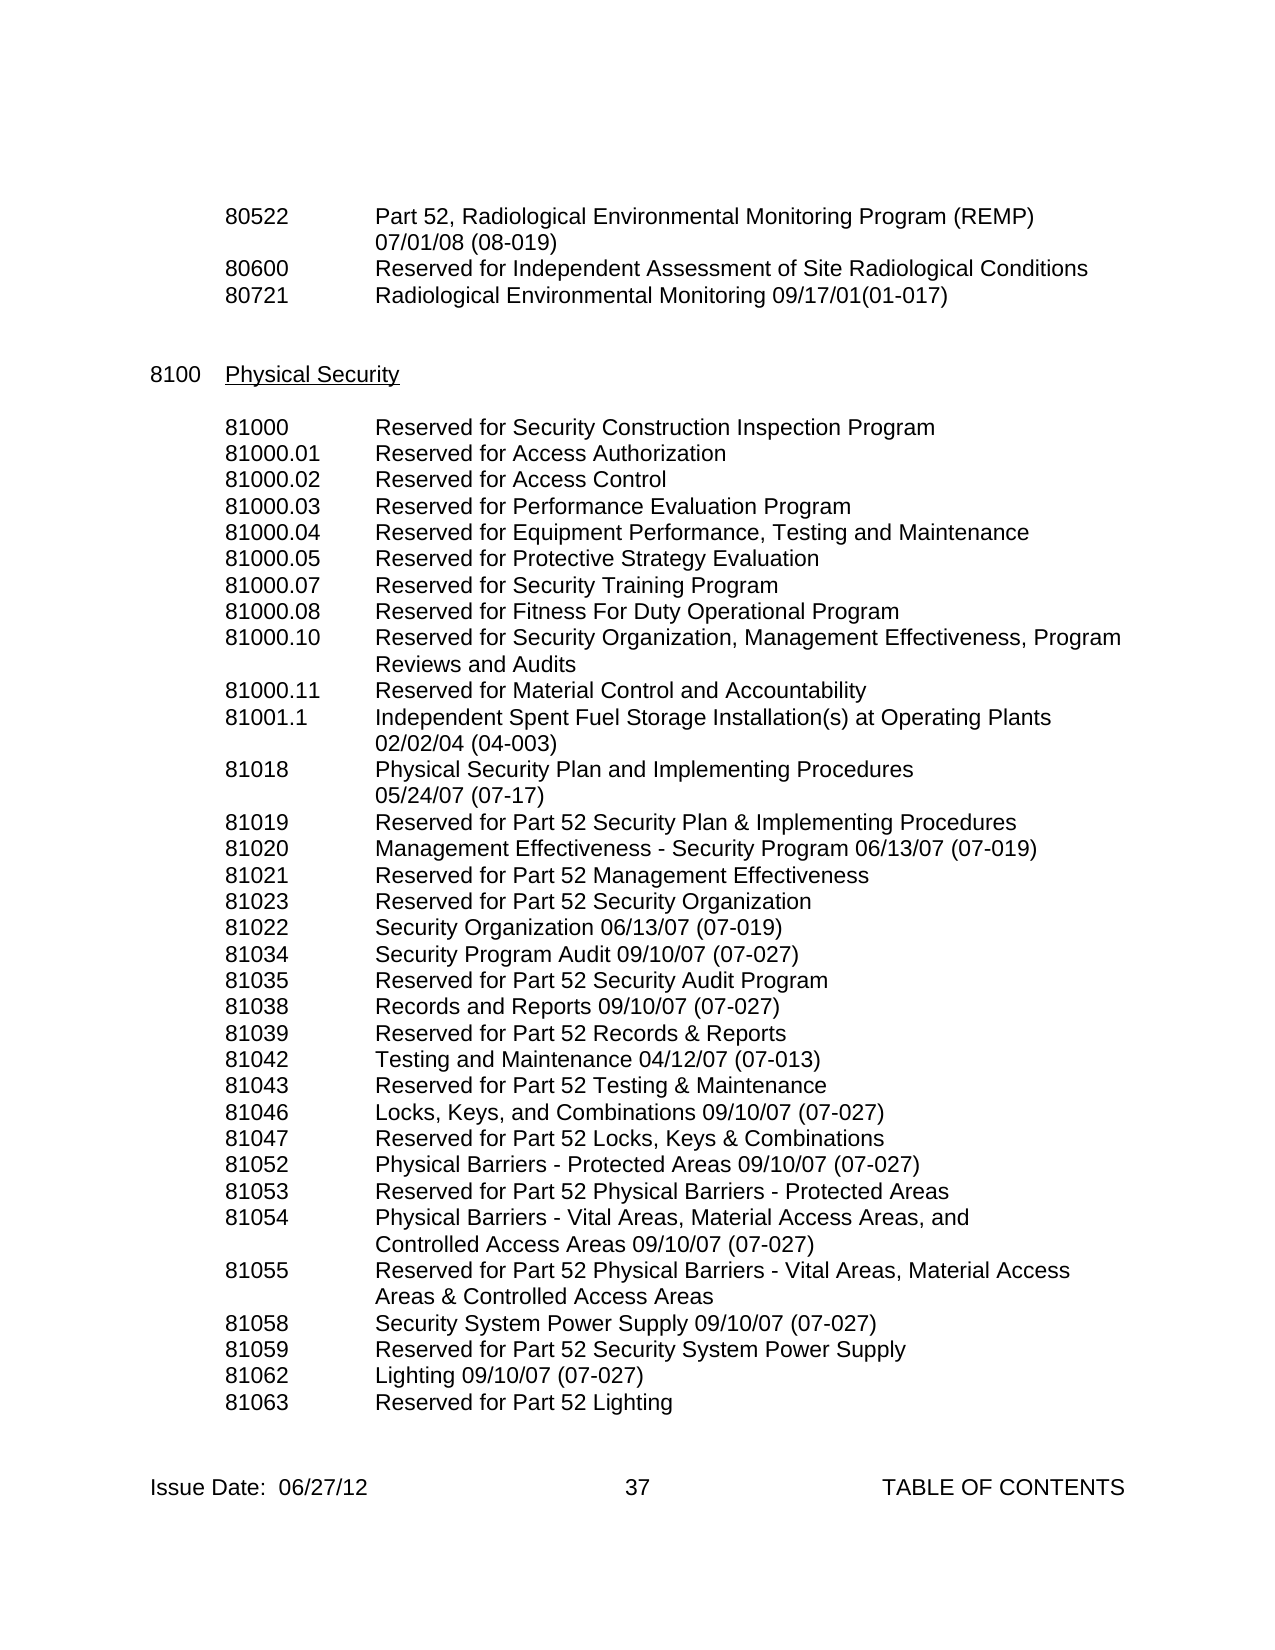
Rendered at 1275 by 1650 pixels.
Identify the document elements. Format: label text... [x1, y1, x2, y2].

text 02/02/04 (04-003) [150, 730, 1125, 756]
text 81059 Reserved for Part 52 Security System Power Supply [225, 1336, 1125, 1362]
text 80721 Radiological Environmental Monitoring 09/17/01(01-017) [150, 282, 1125, 308]
text 81023 Reserved for Part 52 Security Organization [150, 888, 1125, 914]
text 81018 Physical Security Plan and Implementing Procedures [225, 756, 1125, 782]
text 8100 Physical Security [150, 361, 1125, 387]
text 81000.03 Reserved for Performance Evaluation Program [225, 493, 1125, 519]
text 81000.04 Reserved for Equipment Performance, Testing and Maintenance [225, 519, 1125, 545]
text 81000.01 Reserved for Access Authorization [225, 440, 1125, 466]
text 81000.10 Reserved for Security Organization, Management Effectiveness, Program Reviews and Audits [225, 624, 1125, 677]
text 81001.1 Independent Spent Fuel Storage Installation(s) at Operating Plants [150, 703, 1125, 730]
text 81063 Reserved for Part 52 Lighting [150, 1389, 1125, 1415]
text 81021 Reserved for Part 52 Management Effectiveness [150, 862, 1125, 888]
text 81000.07 Reserved for Security Training Program [225, 572, 1125, 598]
text 81055 Reserved for Part 52 Physical Barriers - Vital Areas, Material Access Areas & Controlled Access Areas [225, 1257, 1125, 1309]
text 81000.05 Reserved for Protective Strategy Evaluation [225, 545, 1125, 572]
text 81054 Physical Barriers - Vital Areas, Material Access Areas, and [150, 1204, 1125, 1231]
text 81020 Management Effectiveness - Security Program 06/13/07 (07-019) [150, 835, 1125, 862]
text 81052 Physical Barriers - Protected Areas 09/10/07 (07-027) [225, 1151, 1125, 1178]
text 81038 Records and Reports 09/10/07 (07-027) [225, 993, 1125, 1020]
text 81042 Testing and Maintenance 04/12/07 (07-013) [150, 1046, 1125, 1072]
text 81035 Reserved for Part 52 Security Audit Program [225, 967, 1125, 993]
text 05/24/07 (07-17) [225, 782, 1125, 809]
text 81058 Security System Power Supply 09/10/07 (07-027) [225, 1309, 1125, 1336]
text 81053 Reserved for Part 52 Physical Barriers - Protected Areas [225, 1178, 1125, 1204]
text 80522 Part 52, Radiological Environmental Monitoring Program (REMP) 07/01/08 (08-019) [150, 203, 1125, 255]
text Controlled Access Areas 09/10/07 (07-027) [225, 1231, 1125, 1257]
text 80600 Reserved for Independent Assessment of Site Radiological Conditions [150, 255, 1125, 282]
text 81000.02 Reserved for Access Control [225, 466, 1125, 493]
text 81034 Security Program Audit 09/10/07 (07-027) [225, 941, 1125, 967]
text 81022 Security Organization 06/13/07 (07-019) [150, 914, 1125, 941]
text 81039 Reserved for Part 52 Records & Reports [225, 1020, 1125, 1046]
text 81047 Reserved for Part 52 Locks, Keys & Combinations [225, 1125, 1125, 1151]
text 81062 Lighting 09/10/07 (07-027) [150, 1362, 1125, 1389]
text 81046 Locks, Keys, and Combinations 09/10/07 (07-027) [225, 1099, 1125, 1125]
text 81000.11 Reserved for Material Control and Accountability [225, 677, 1125, 703]
text 81043 Reserved for Part 52 Testing & Maintenance [150, 1072, 1125, 1099]
text 81019 Reserved for Part 52 Security Plan & Implementing Procedures [225, 809, 1125, 835]
text 81000 Reserved for Security Construction Inspection Program [225, 413, 1125, 440]
text 81000.08 Reserved for Fitness For Duty Operational Program [225, 598, 1125, 624]
